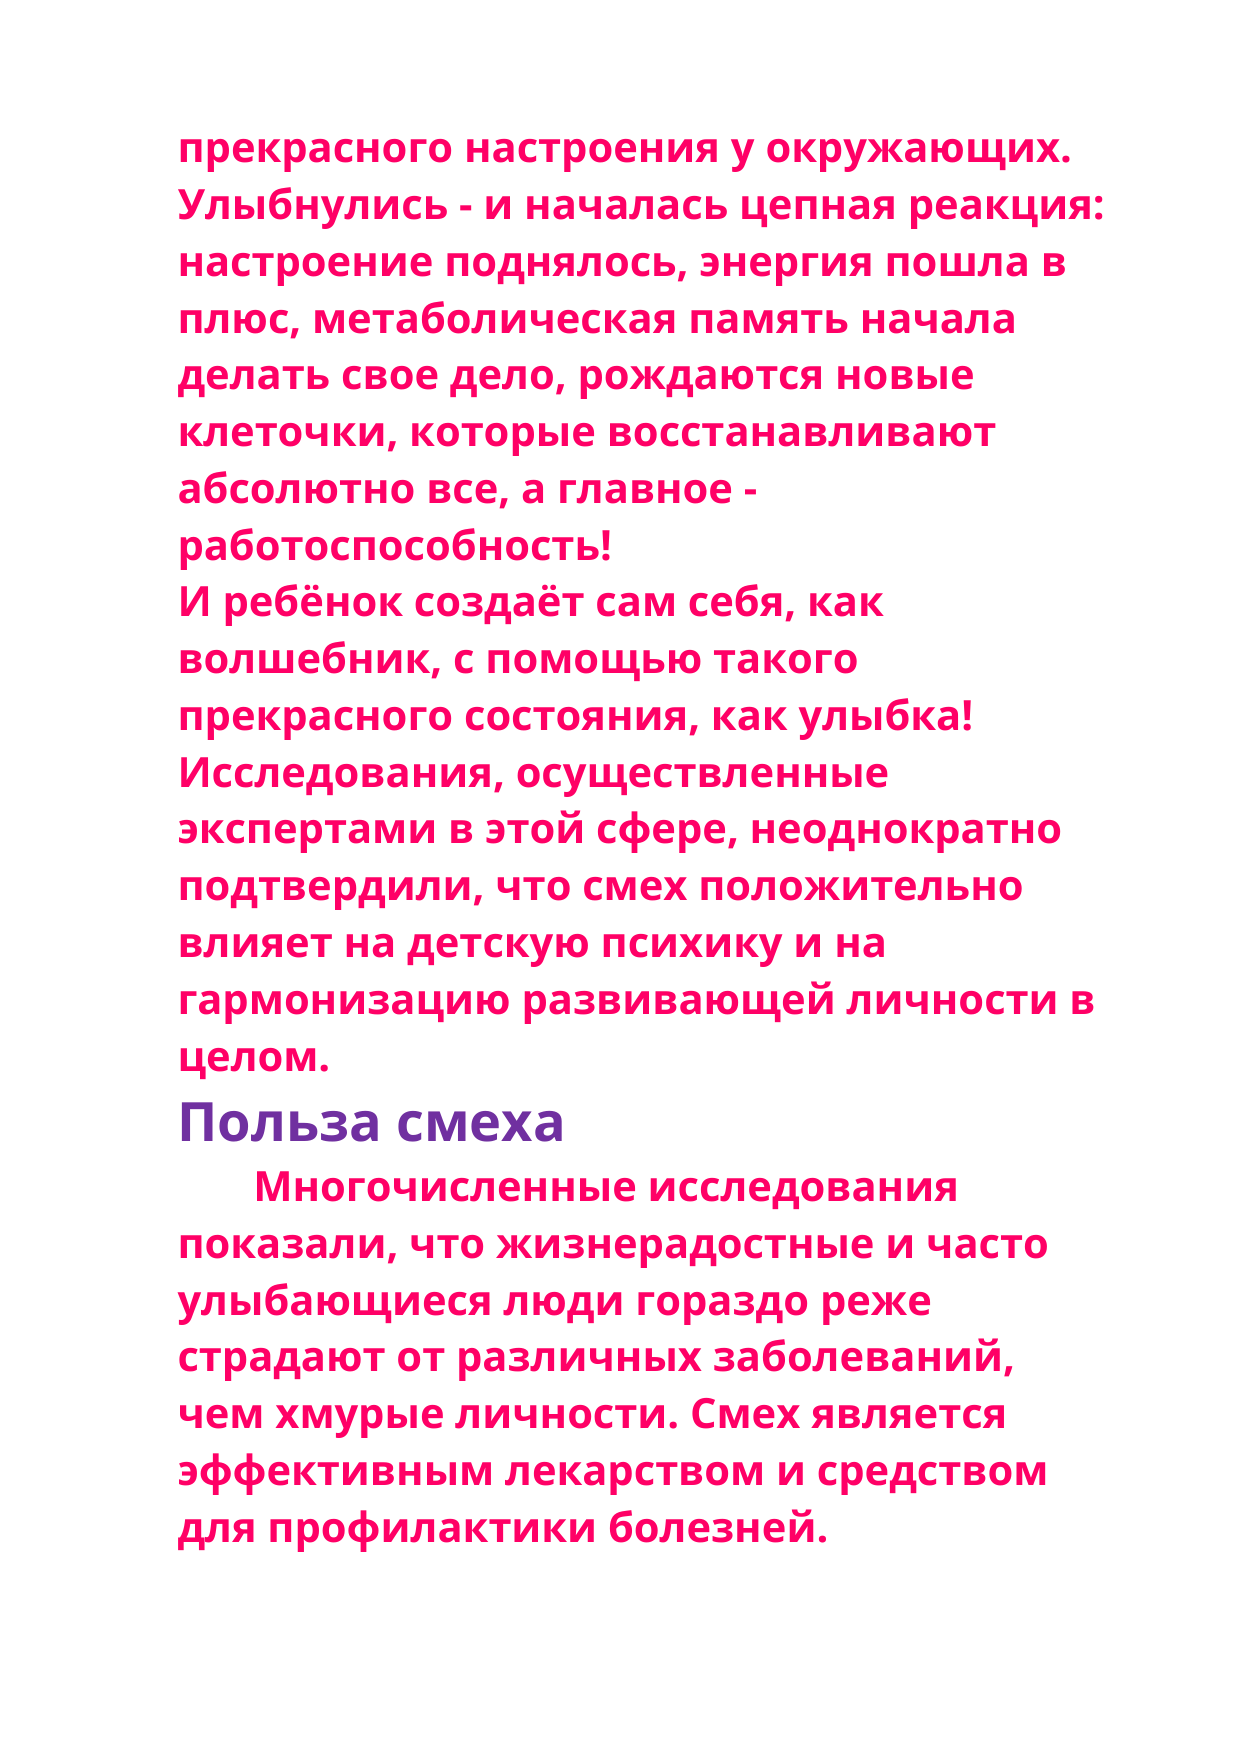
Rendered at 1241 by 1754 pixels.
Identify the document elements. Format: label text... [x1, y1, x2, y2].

text И ребёнок создаёт сам себя, как волшебник, с помощью такого прекрасного состояния, как улыбка! Исследования, осуществленные экспертами в этой сфере, неоднократно подтвердили, что смех положительно влияет на детскую психику и на гармонизацию развивающей личности в целом. [177, 572, 1108, 1083]
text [177, 118, 1108, 572]
text Польза смеха Многочисленные исследования показали, что жизнерадостные и часто улыбающиеся люди гораздо реже страдают от различных заболеваний, чем хмурые личности. Смех является эффективным лекарством и средством для профилактики болезней. [177, 1083, 1108, 1554]
